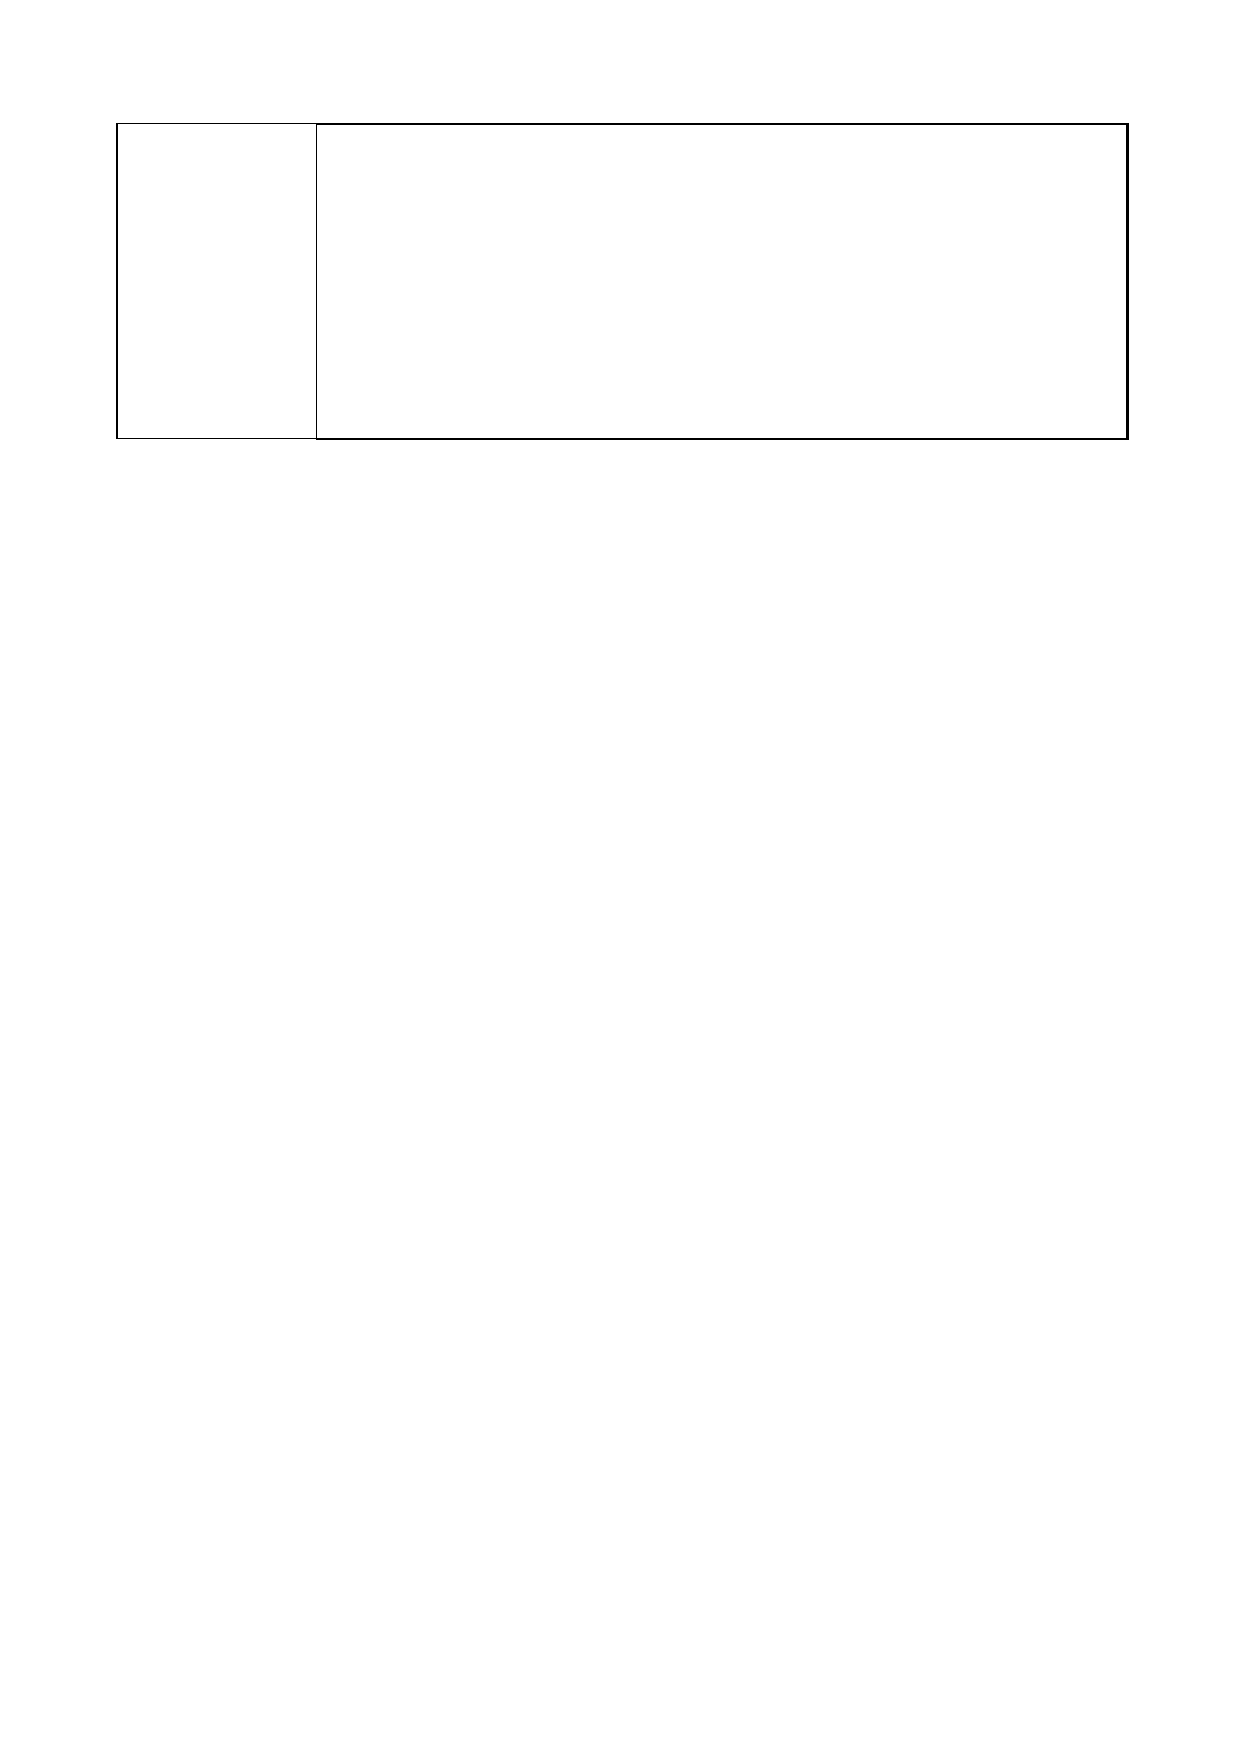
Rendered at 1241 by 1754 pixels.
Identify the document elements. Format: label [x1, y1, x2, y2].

table_cell [317, 125, 1126, 438]
